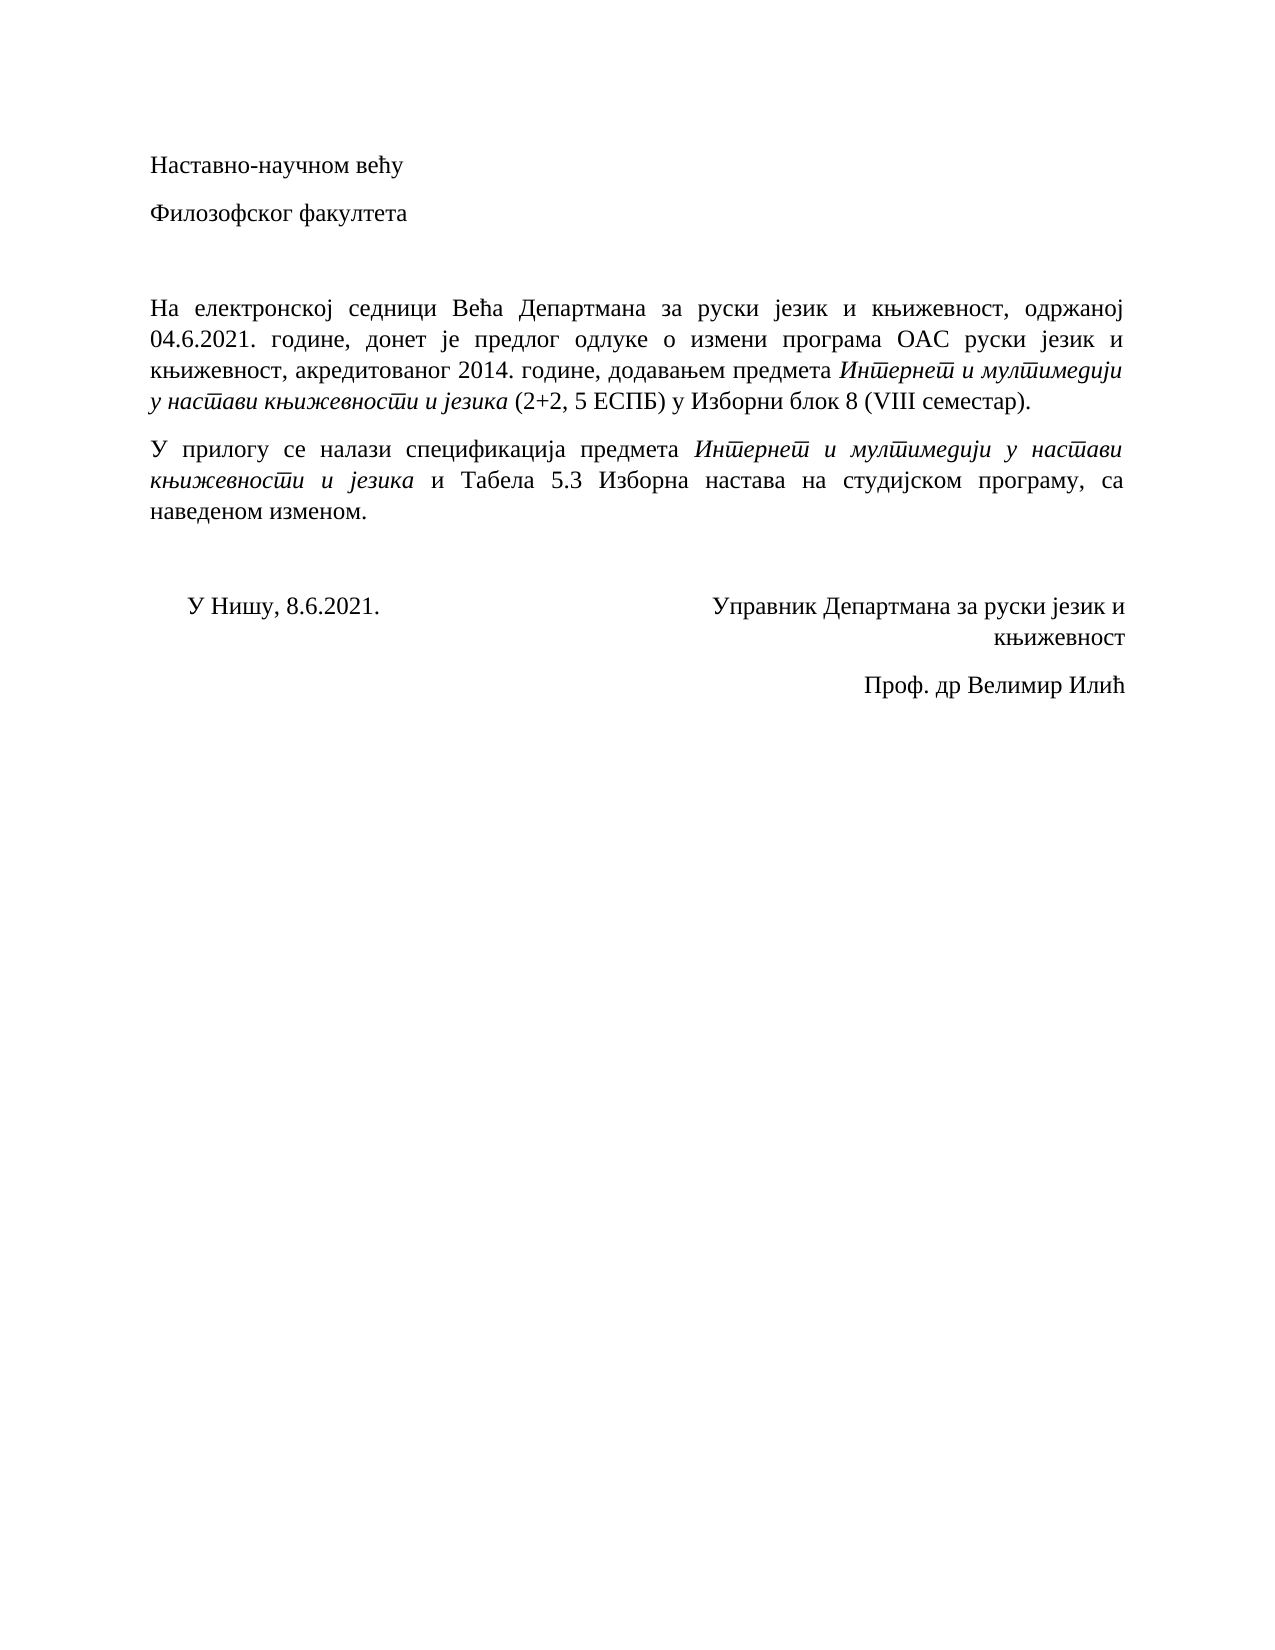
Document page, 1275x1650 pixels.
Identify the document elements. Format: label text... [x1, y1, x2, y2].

text Проф. др Велимир Илић [150, 670, 1125, 699]
text Наставно-научном већу [150, 150, 1125, 179]
text У прилогу се налази спецификација предмета Интернет и мултимедији у настави књижевности и језика и Табела 5.3 Изборна настава на студијском програму, са наведеном изменом. [150, 434, 1125, 525]
text У Нишу, 8.6.2021. Управник Департмана за руски језик и књижевност [150, 591, 1125, 651]
text На електронској седници Већа Департмана за руски језик и књижевност, одржаној 04.6.2021. године, донет је предлог одлуке о измени програма ОАС руски језик и књижевност, акредитованог 2014. године, додавањем предмета Интернет и мултимедији у настави књижевности и језика (2+2, 5 ЕСПБ) у Изборни блок 8 (VIII семестар). [150, 293, 1125, 415]
text Филозофског факултета [150, 198, 1125, 226]
